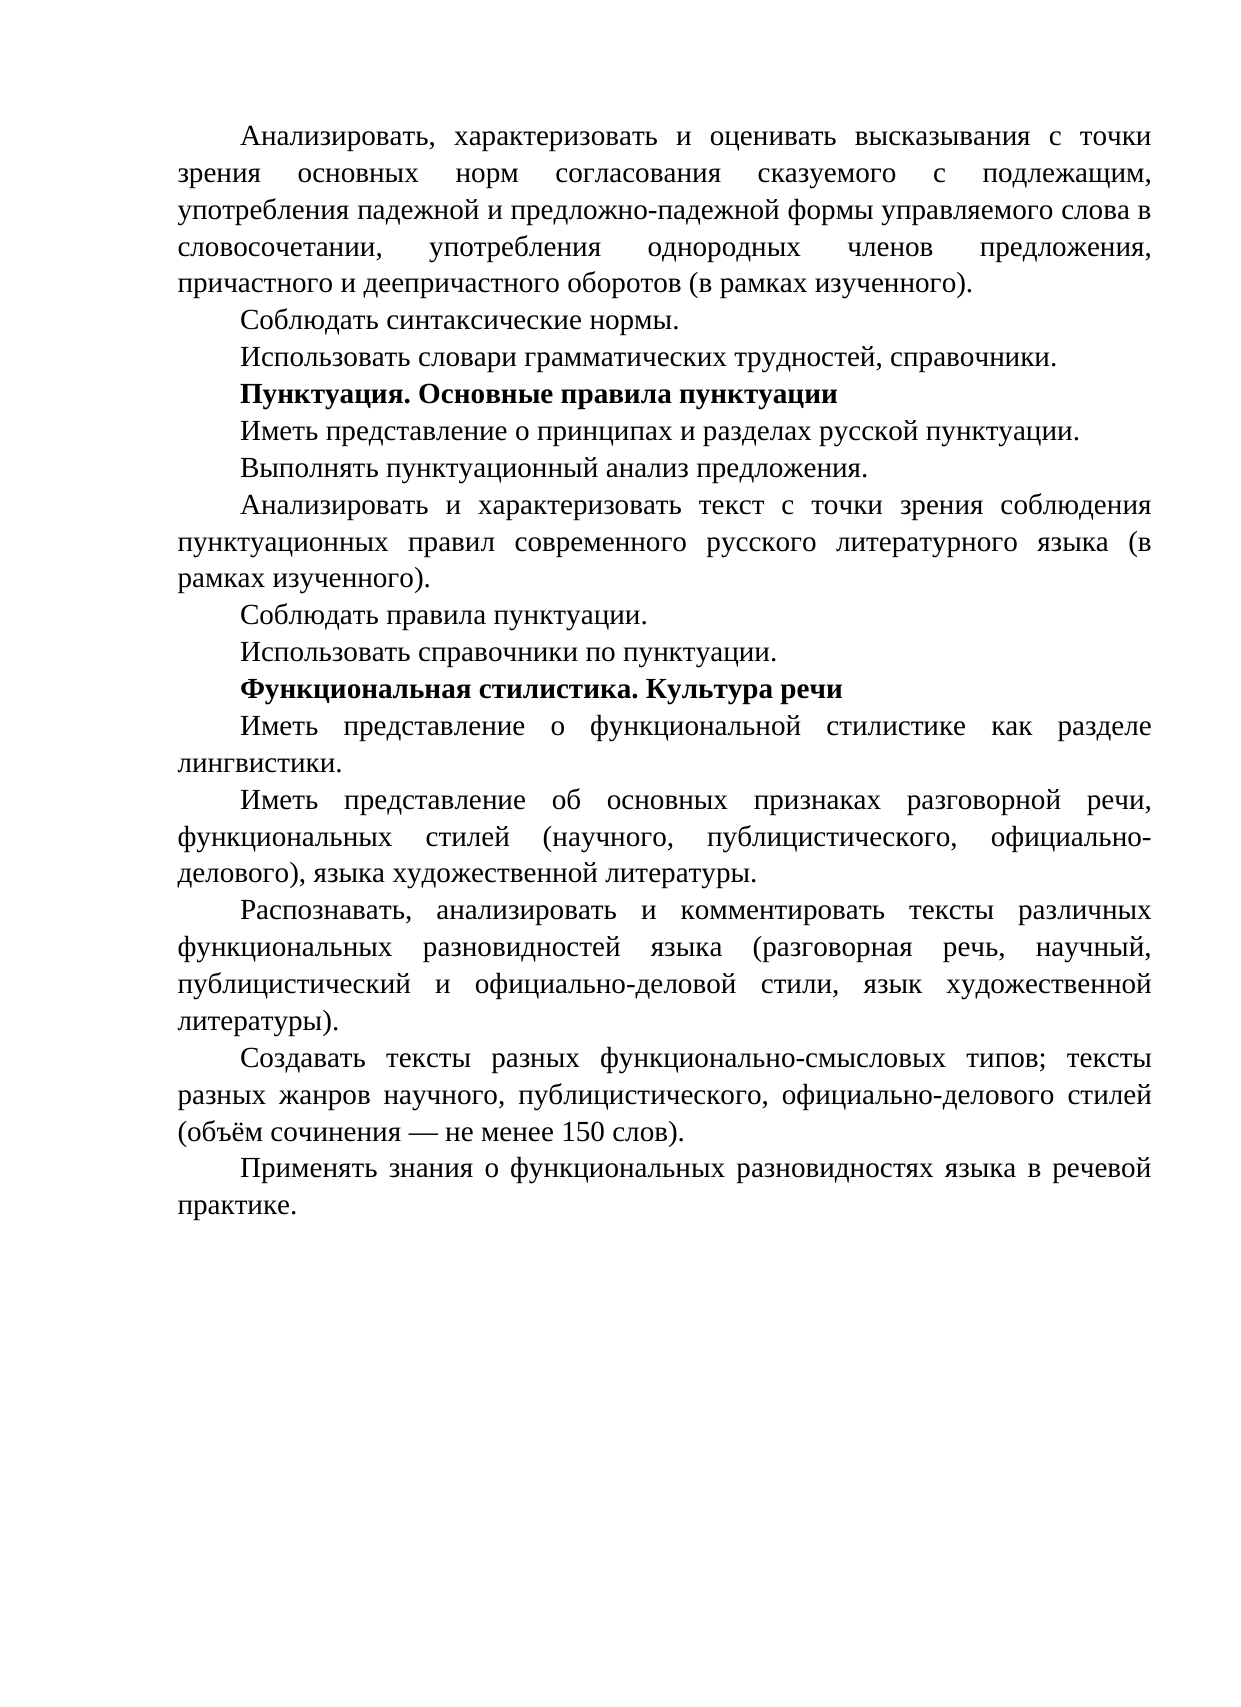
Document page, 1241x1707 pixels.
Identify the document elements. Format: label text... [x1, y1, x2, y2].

text Использовать словари грамматических трудностей, справочники. [177, 339, 1152, 373]
text Распознавать, анализировать и комментировать тексты различных функциональных разновидностей языка (разговорная речь, научный, публицистический и официально-деловой стили, язык художественной литературы). [177, 892, 1152, 1037]
text Выполнять пунктуационный анализ предложения. [177, 450, 1152, 483]
text Использовать справочники по пунктуации. [177, 634, 1152, 668]
text Применять знания о функциональных разновидностях языка в речевой практике. [177, 1151, 1152, 1221]
text Пунктуация. Основные правила пунктуации [177, 376, 1152, 410]
text Анализировать и характеризовать текст с точки зрения соблюдения пунктуационных правил современного русского литературного языка (в рамках изученного). [177, 487, 1152, 594]
text Анализировать, характеризовать и оценивать высказывания с точки зрения основных норм согласования сказуемого с подлежащим, употребления падежной и предложно-падежной формы управляемого слова в словосочетании, употребления однородных членов предложения, причастного и деепричастного оборотов (в рамках изученного). [177, 118, 1152, 299]
text Иметь представление о принципах и разделах русской пунктуации. [177, 413, 1152, 447]
text Создавать тексты разных функционально-смысловых типов; тексты разных жанров научного, публицистического, официально-делового стилей (объём сочинения — не менее 150 слов). [177, 1040, 1152, 1147]
text Иметь представление о функциональной стилистике как разделе лингвистики. [177, 708, 1152, 778]
text Функциональная стилистика. Культура речи [177, 671, 1152, 705]
text Соблюдать правила пунктуации. [177, 597, 1152, 631]
text Соблюдать синтаксические нормы. [177, 302, 1152, 336]
text Иметь представление об основных признаках разговорной речи, функциональных стилей (научного, публицистического, официально-делового), языка художественной литературы. [177, 782, 1152, 889]
